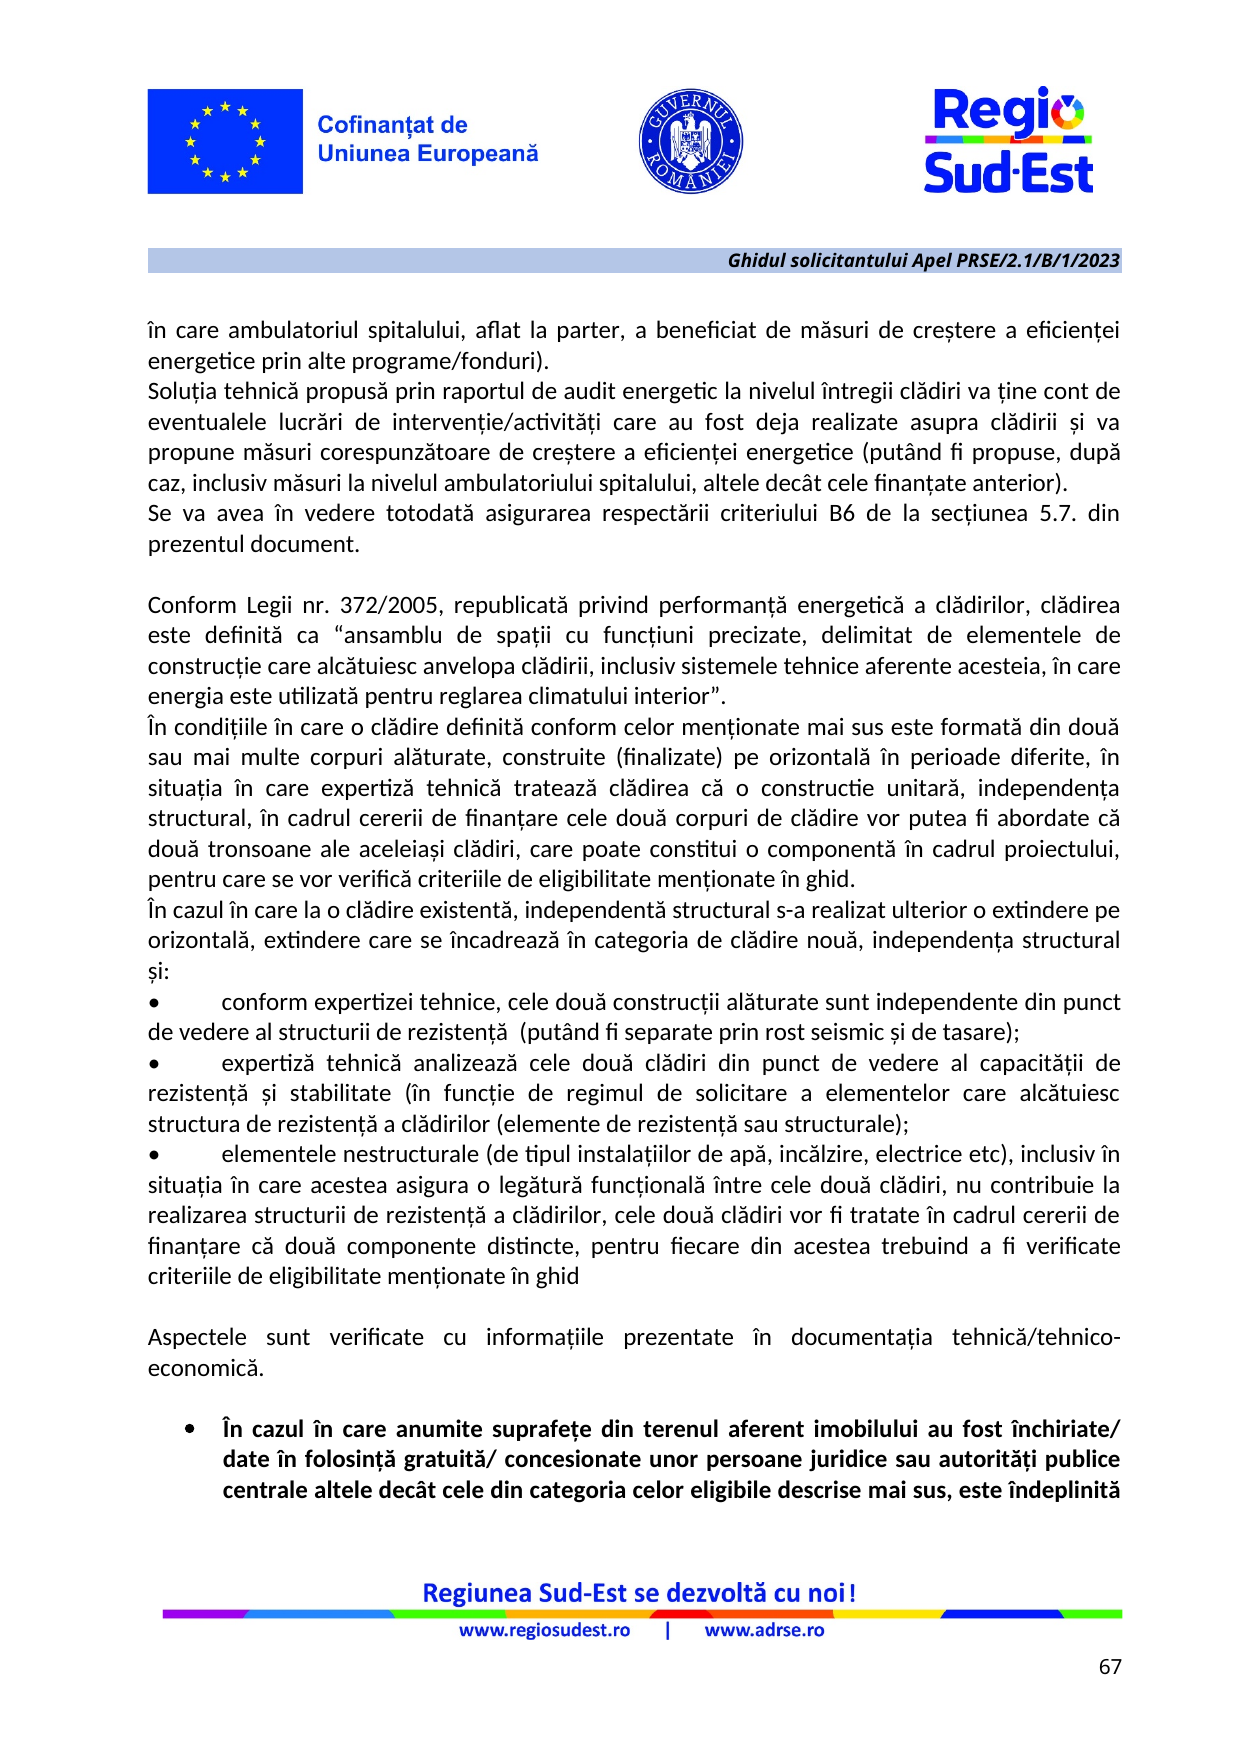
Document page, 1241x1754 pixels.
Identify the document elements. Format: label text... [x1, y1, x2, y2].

text Aspectele sunt verificate cu informațiile prezentate în documentația tehnică/tehnico-economică. [148, 1321, 1122, 1382]
text În cazul în care la o clădire existentă, independentă structural s-a realizat ulterior o extindere pe orizontală, extindere care se încadrează în categoria de clădire nouă, independența structural și: [148, 894, 1122, 986]
text În condițiile în care o clădire definită conform celor menționate mai sus este formată din două sau mai multe corpuri alăturate, construite (finalizate) pe orizontală în perioade diferite, în situația în care expertiză tehnică tratează clădirea că o constructie unitară, independența structural, în cadrul cererii de finanțare cele două corpuri de clădire vor putea fi abordate că două tronsoane ale aceleiași clădiri, care poate constitui o componentă în cadrul proiectului, pentru care se vor verifică criteriile de eligibilitate menționate în ghid. [148, 711, 1122, 894]
text • elementele nestructurale (de tipul instalațiilor de apă, incălzire, electrice etc), inclusiv în situația în care acestea asigura o legătură funcțională între cele două clădiri, nu contribuie la realizarea structurii de rezistență a clădirilor, cele două clădiri vor fi tratate în cadrul cererii de finanțare că două componente distincte, pentru fiecare din acestea trebuind a fi verificate criteriile de eligibilitate menționate în ghid [148, 1138, 1122, 1291]
text Soluția tehnică propusă prin raportul de audit energetic la nivelul întregii clădiri va ține cont de eventualele lucrări de intervenție/activități care au fost deja realizate asupra clădirii și va propune măsuri corespunzătoare de creștere a eficienței energetice (putând fi propuse, după caz, inclusiv măsuri la nivelul ambulatoriului spitalului, altele decât cele finanțate anterior). [148, 375, 1122, 497]
text Se va avea în vedere totodată asigurarea respectării criteriului B6 de la secțiunea 5.7. din prezentul document. [148, 497, 1122, 558]
text Conform Legii nr. 372/2005, republicată privind performanță energetică a clădirilor, clădirea este definită ca “ansamblu de spaţii cu funcţiuni precizate, delimitat de elementele de construcţie care alcătuiesc anvelopa clădirii, inclusiv sistemele tehnice aferente acesteia, în care energia este utilizată pentru reglarea climatului interior”. [148, 589, 1122, 711]
picture [162, 1582, 1123, 1640]
text • expertiză tehnică analizează cele două clădiri din punct de vedere al capacității de rezistență și stabilitate (în funcție de regimul de solicitare a elementelor care alcătuiesc structura de rezistență a clădirilor (elemente de rezistență sau structurale); [148, 1047, 1122, 1138]
text • conform expertizei tehnice, cele două construcții alăturate sunt independente din punct de vedere al structurii de rezistență (putând fi separate prin rost seismic și de tasare); [148, 986, 1122, 1047]
picture [147, 86, 1093, 195]
